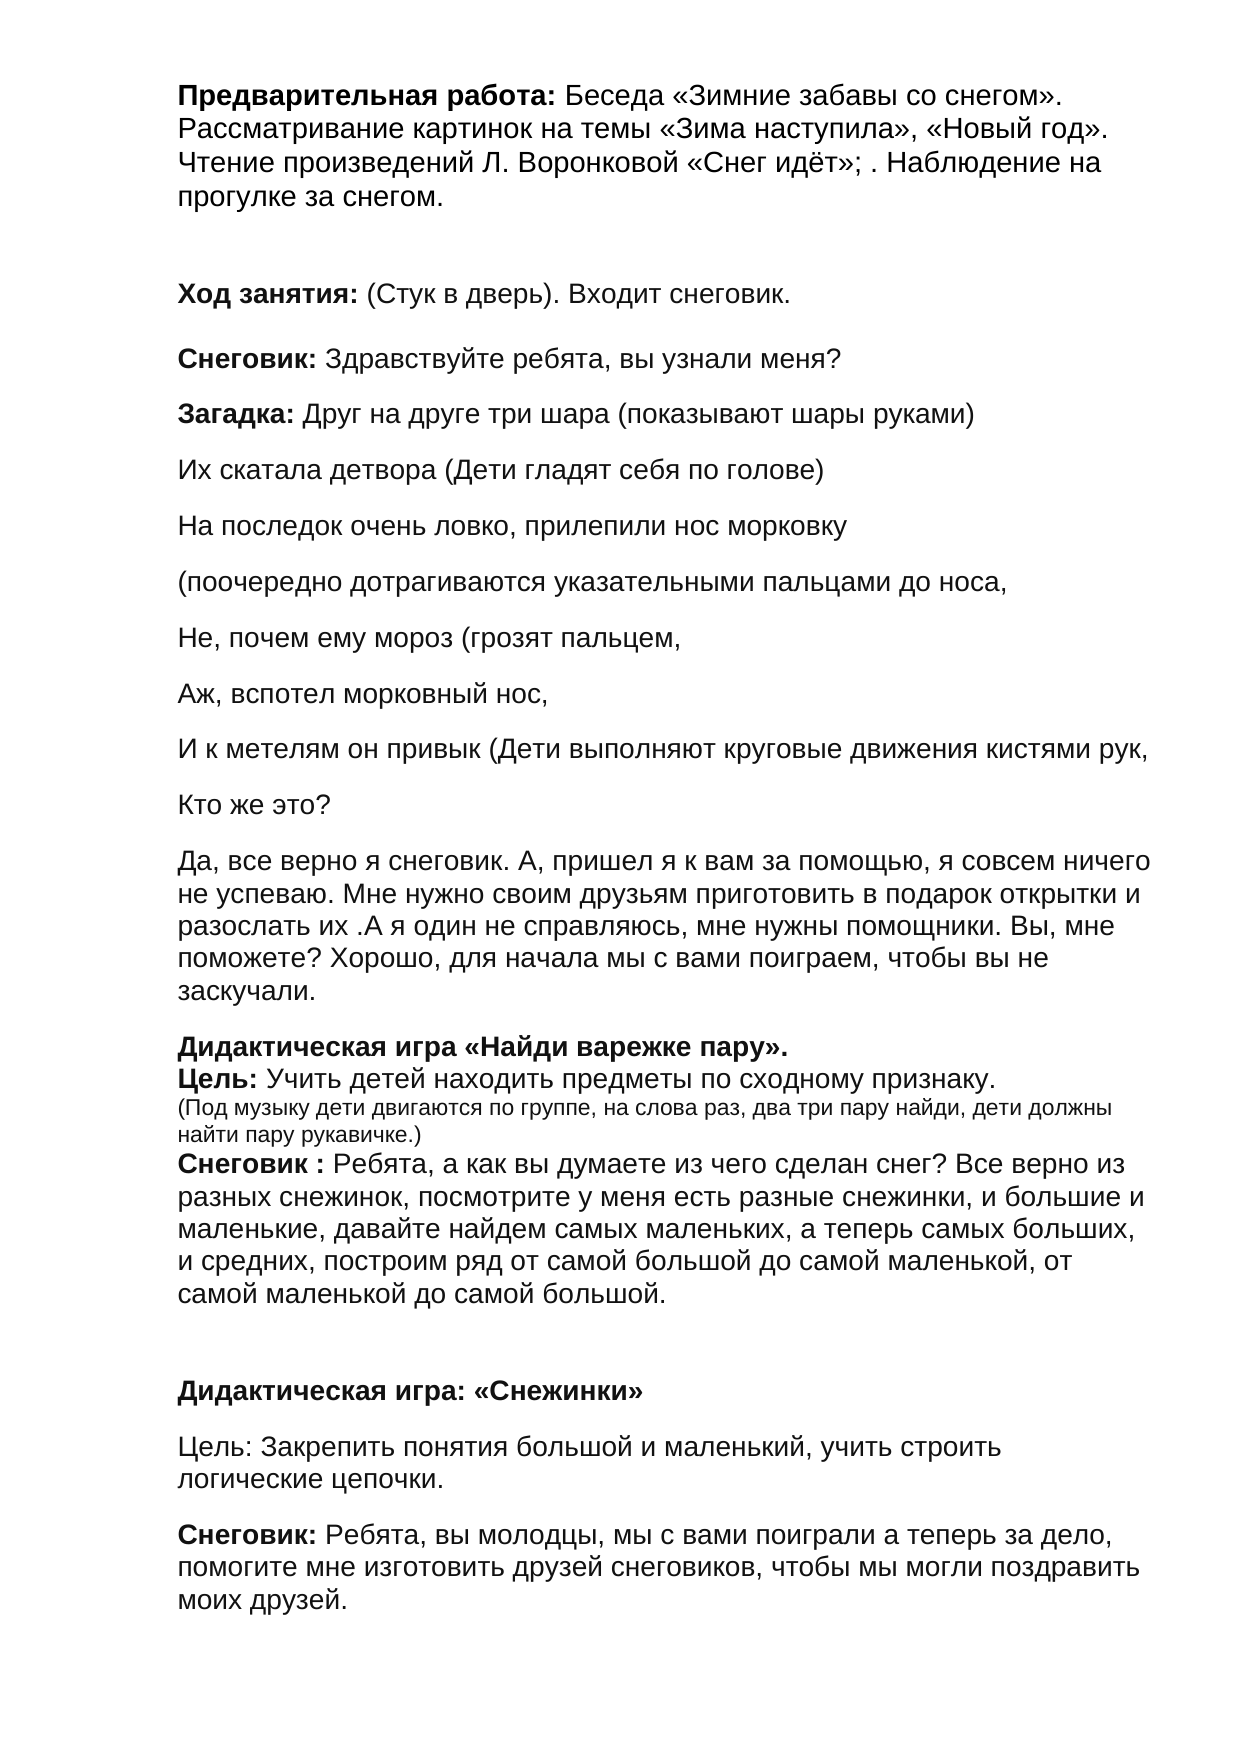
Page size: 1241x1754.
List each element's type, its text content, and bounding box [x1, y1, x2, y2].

text (поочередно дотрагиваются указательными пальцами до носа, [177, 565, 1152, 597]
text Аж, вспотел морковный нос, [177, 677, 1152, 709]
text Не, почем ему мороз (грозят пальцем, [177, 621, 1152, 653]
text И к метелям он привык (Дети выполняют круговые движения кистями рук, [177, 732, 1152, 765]
text Ход занятия: (Стук в дверь). Входит снеговик. [177, 277, 1152, 309]
text Снеговик: Ребята, вы молодцы, мы с вами поиграли а теперь за дело, помогите мне изготовить друзей снеговиков, чтобы мы могли поздравить моих друзей. [177, 1518, 1152, 1615]
text Снеговик : Ребята, а как вы думаете из чего сделан снег? Все верно из разных снежинок, посмотрите у меня есть разные снежинки, и большие и маленькие, давайте найдем самых маленьких, а теперь самых больших, и средних, построим ряд от самой большой до самой маленькой, от самой маленькой до самой большой. [177, 1147, 1152, 1309]
text Загадка: Друг на друге три шара (показывают шары руками) [177, 397, 1152, 430]
text Снеговик: Здравствуйте ребята, вы узнали меня? [177, 342, 1152, 374]
text Их скатала детвора (Дети гладят себя по голове) [177, 453, 1152, 486]
text Цель: Закрепить понятия большой и маленький, учить строить логические цепочки. [177, 1430, 1152, 1494]
text Дидактическая игра: «Снежинки» [177, 1374, 1152, 1406]
text Дидактическая игра «Найди варежке пару». [177, 1029, 1152, 1062]
text (Под музыку дети двигаются по группе, на слова раз, два три пару найди, дети должны найти пару рукавичке.) [177, 1094, 1152, 1147]
text Кто же это? [177, 788, 1152, 821]
text Предварительная работа: Беседа «Зимние забавы со снегом». Рассматривание картинок на темы «Зима наступила», «Новый год». Чтение произведений Л. Воронковой «Снег идёт»; . Наблюдение на прогулке за снегом. [177, 44, 1152, 212]
text На последок очень ловко, прилепили нос морковку [177, 509, 1152, 542]
text Да, все верно я снеговик. А, пришел я к вам за помощью, я совсем ничего не успеваю. Мне нужно своим друзьям приготовить в подарок открытки и разослать их .А я один не справляюсь, мне нужны помощники. Вы, мне поможете? Хорошо, для начала мы с вами поиграем, чтобы вы не заскучали. [177, 844, 1152, 1006]
text Цель: Учить детей находить предметы по сходному признаку. [177, 1062, 1152, 1094]
